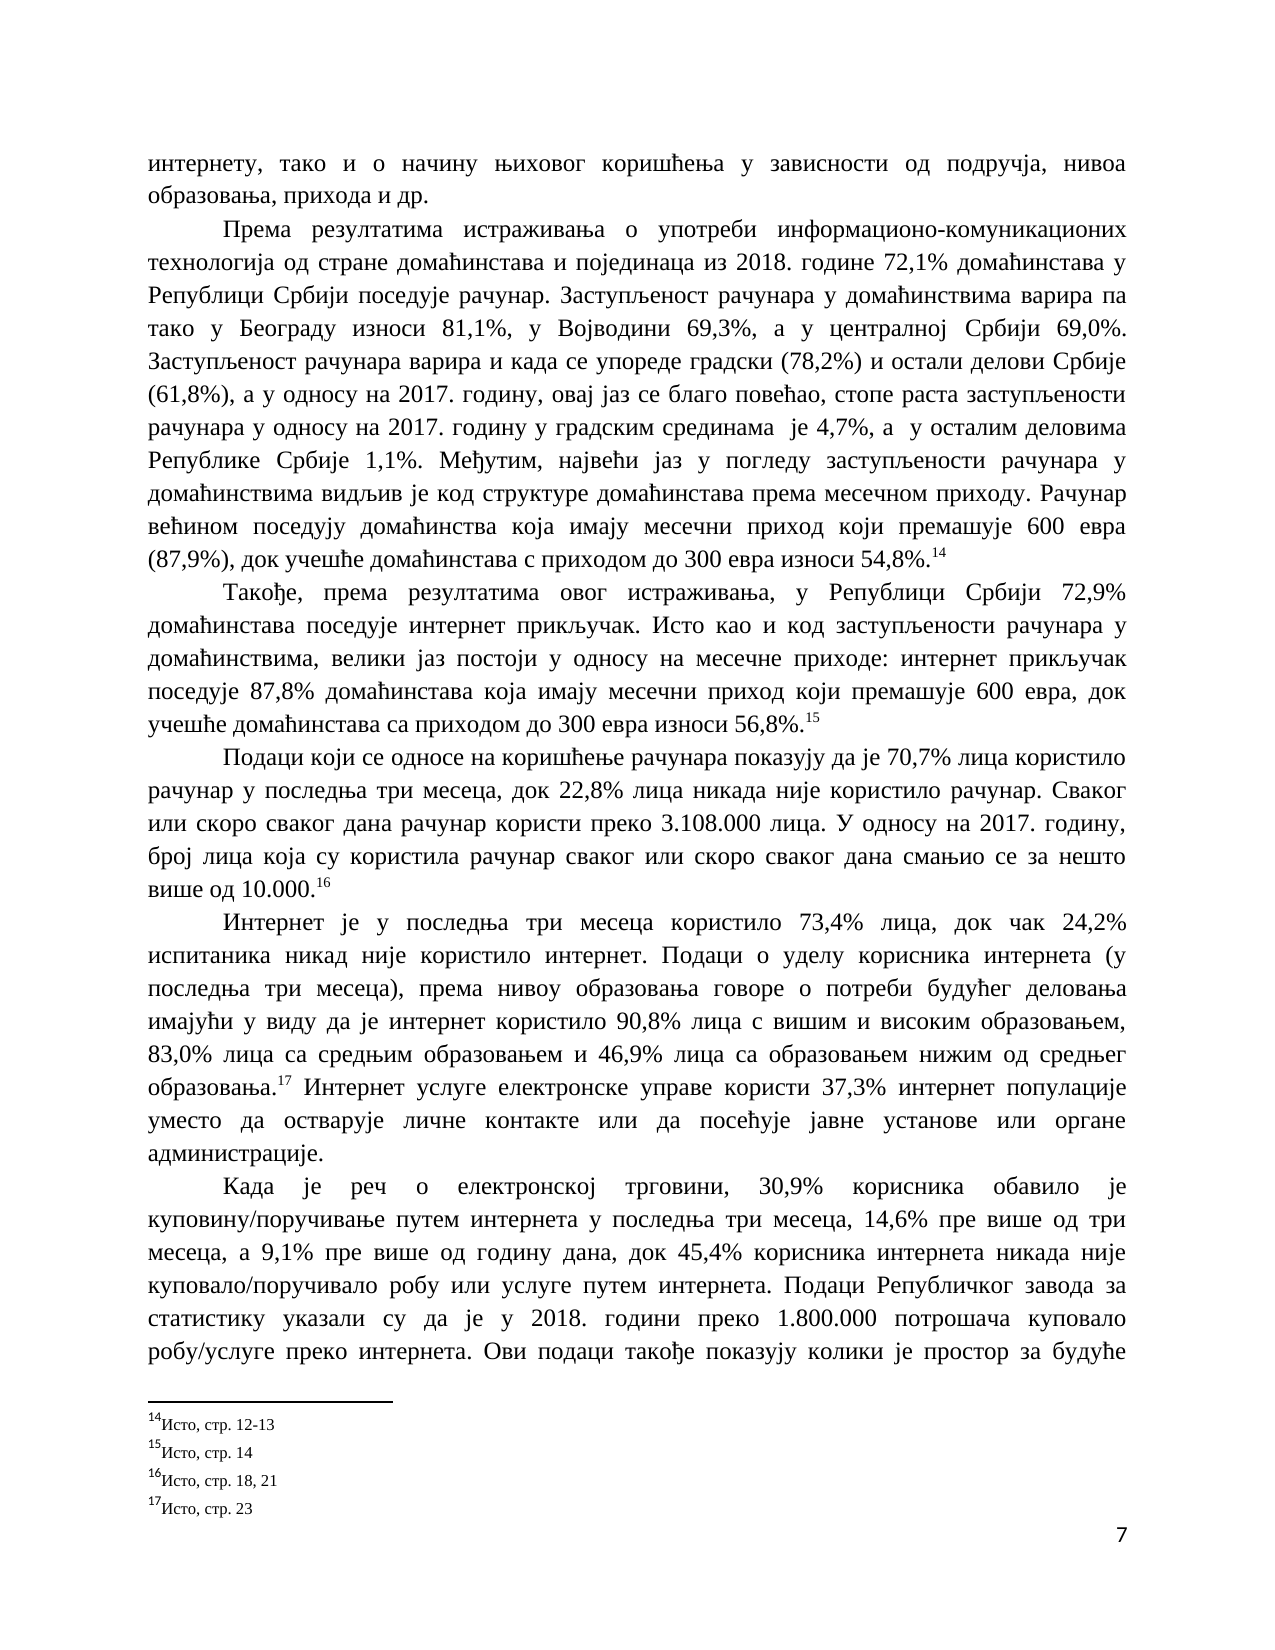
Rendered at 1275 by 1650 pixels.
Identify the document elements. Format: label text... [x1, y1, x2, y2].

text Интернет је у последња три месеца користило 73,4% лица, док чак 24,2% испитаника никад није користило интернет. Подаци о уделу корисника интернета (у последња три месеца), према нивоу образовања говоре о потреби будућег деловања имајући у виду да је интернет користило 90,8% лица с вишим и високим образовањем, 83,0% лица са средњим образовањем и 46,9% лица са образовањем нижим од средњег образовања. Интернет услуге електронске управе користи 37,3% интернет популације уместо да остварује личне контакте или да посећује јавне установе или органе администрације. [148, 907, 1127, 1167]
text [148, 148, 1127, 209]
text Такође, према резултатима овог истраживања, у Републици Србији 72,9% домаћинстава поседује интернет прикључак. Исто као и код заступљености рачунара у домаћинствима, велики јаз постоји у односу на месечне приходе: интернет прикључак поседује 87,8% домаћинстава која имају месечни приход који премашује 600 евра, док учешће домаћинстава са приходом до 300 евра износи 56,8%. [148, 577, 1127, 738]
text Према резултатима истраживања о употреби информационо-комуникационих технологија од стране домаћинстава и појединаца из 2018. године 72,1% домаћинстава у Републици Србији поседује рачунар. Заступљеност рачунара у домаћинствима варира па тако у Београду износи 81,1%, у Војводини 69,3%, а у централној Србији 69,0%. Заступљеност рачунара варира и када се упоредe градски (78,2%) и остали делови Србије (61,8%), а у односу на 2017. годину, овај јаз се благо повећао, стопе раста заступљености рачунара у односу на 2017. годину у градским срединама је 4,7%, а у осталим деловима Републике Србије 1,1%. Међутим, највећи јаз у погледу заступљености рачунара у домаћинствима видљив је код структуре домаћинстава према месечном приходу. Рачунар већином поседују домаћинства која имају месечни приход који премашује 600 евра (87,9%), док учешће домаћинстава с приходом до 300 евра износи 54,8%. [148, 214, 1127, 573]
text Подаци који се односе на коришћење рачунара показују да је 70,7% лица користило рачунар у последња три месеца, док 22,8% лица никада није користило рачунар. Сваког или скоро сваког дана рачунар користи преко 3.108.000 лица. У односу на 2017. годину, број лица која су користила рачунар сваког или скоро сваког дана смањио се за нешто више од 10.000. [148, 742, 1127, 903]
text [148, 1171, 1127, 1365]
